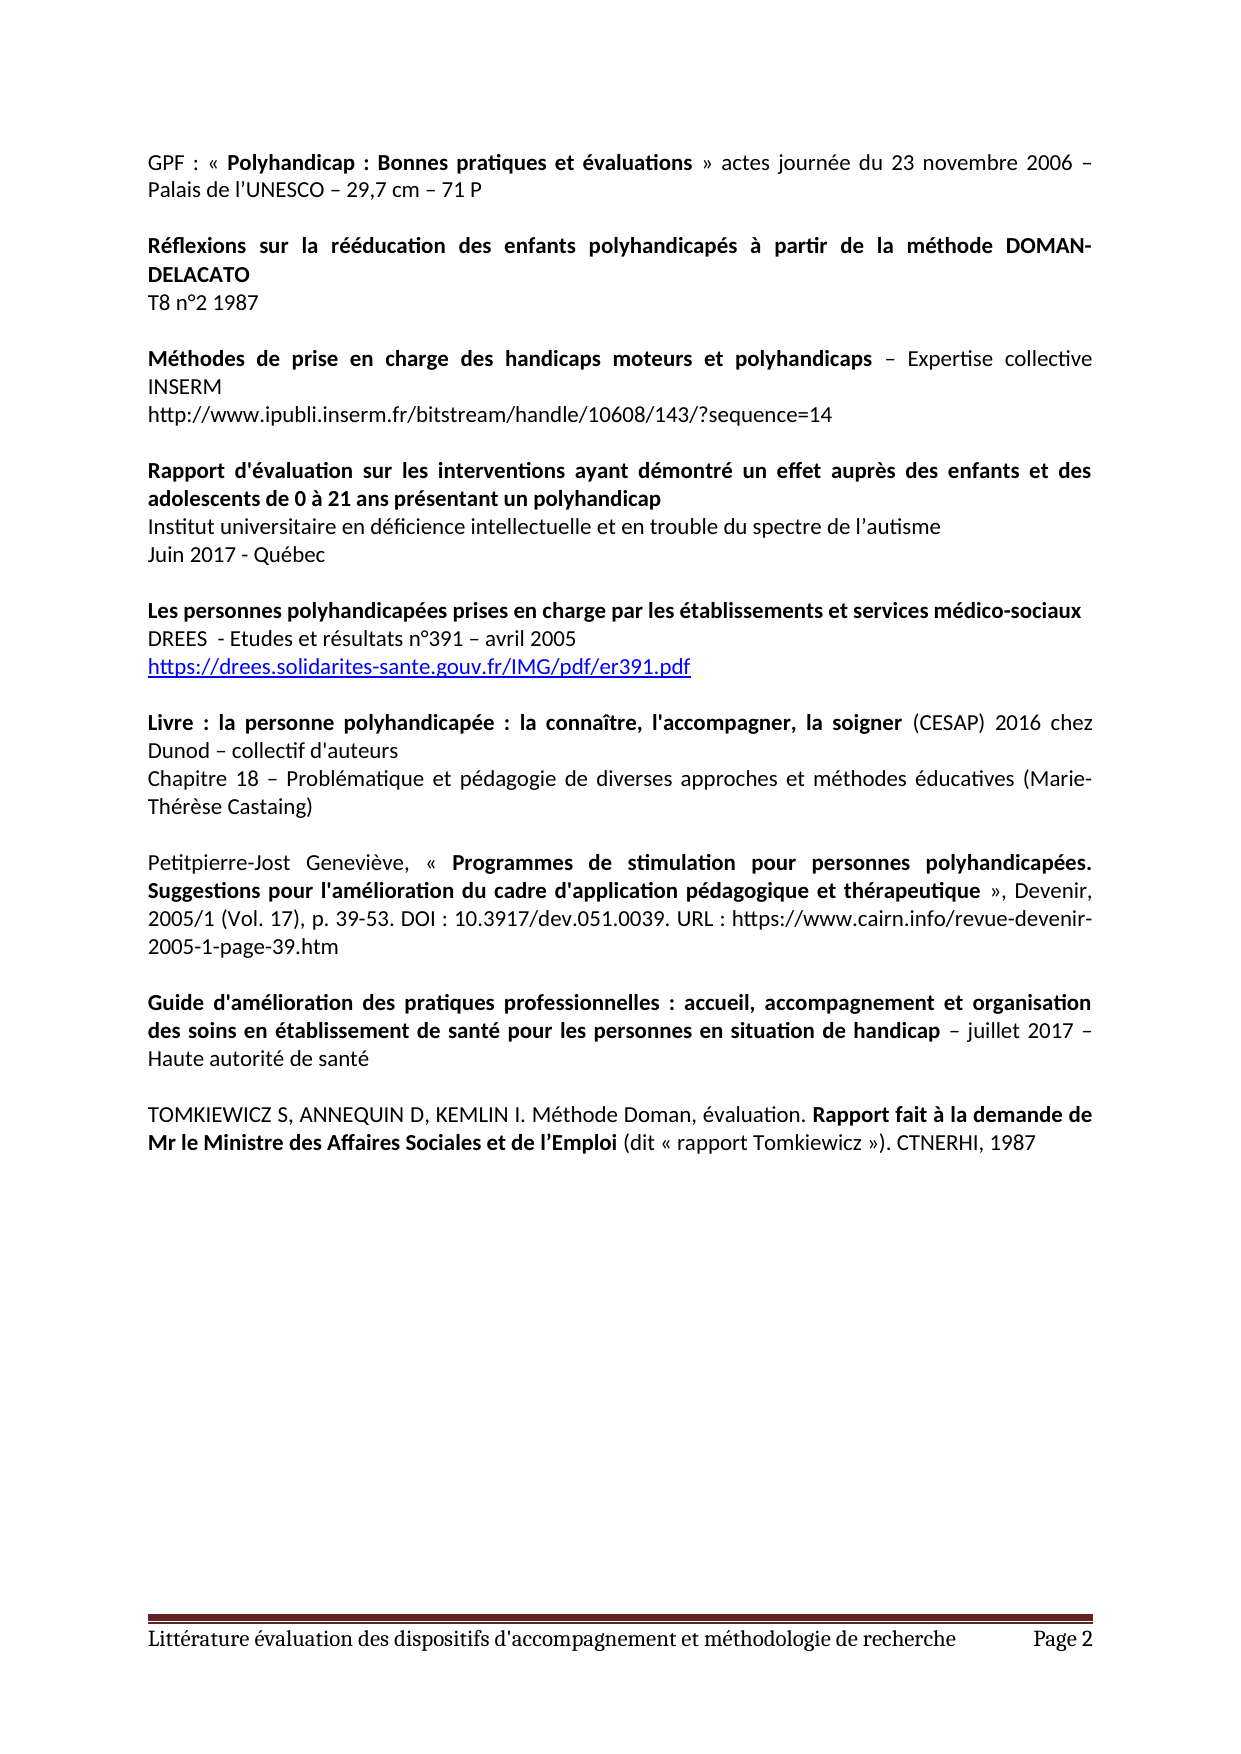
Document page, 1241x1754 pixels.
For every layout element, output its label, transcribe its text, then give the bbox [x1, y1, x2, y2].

text DREES - Etudes et résultats n°391 – avril 2005 [148, 624, 1093, 652]
text Les personnes polyhandicapées prises en charge par les établissements et services médico-sociaux [148, 596, 1093, 624]
text Chapitre 18 – Problématique et pédagogie de diverses approches et méthodes éducatives (Marie-Thérèse Castaing) [148, 764, 1093, 820]
text Rapport d'évaluation sur les interventions ayant démontré un effet auprès des enfants et des adolescents de 0 à 21 ans présentant un polyhandicap [148, 456, 1093, 512]
text Réflexions sur la rééducation des enfants polyhandicapés à partir de la méthode DOMAN-DELACATO [148, 232, 1093, 288]
text Juin 2017 - Québec [148, 540, 1093, 568]
text TOMKIEWICZ S, ANNEQUIN D, KEMLIN I. Méthode Doman, évaluation. Rapport fait à la demande de Mr le Ministre des Affaires Sociales et de l’Emploi (dit « rapport Tomkiewicz »). CTNERHI, 1987 [148, 1100, 1093, 1156]
text Livre : la personne polyhandicapée : la connaître, l'accompagner, la soigner (CESAP) 2016 chez Dunod – collectif d'auteurs [148, 708, 1093, 764]
text Méthodes de prise en charge des handicaps moteurs et polyhandicaps – Expertise collective INSERM [148, 344, 1093, 400]
text T8 n°2 1987 [148, 288, 1093, 316]
text Petitpierre-Jost Geneviève, « Programmes de stimulation pour personnes polyhandicapées. Suggestions pour l'amélioration du cadre d'application pédagogique et thérapeutique », Devenir, 2005/1 (Vol. 17), p. 39-53. DOI : 10.3917/dev.051.0039. URL : https://www.cairn.info/revue-devenir-2005-1-page-39.htm [148, 848, 1093, 960]
text Institut universitaire en déficience intellectuelle et en trouble du spectre de l’autisme [148, 512, 1093, 540]
text https://drees.solidarites-sante.gouv.fr/IMG/pdf/er391.pdf [148, 652, 1093, 680]
text GPF : « Polyhandicap : Bonnes pratiques et évaluations » actes journée du 23 novembre 2006 – Palais de l’UNESCO – 29,7 cm – 71 P [148, 148, 1093, 204]
text Guide d'amélioration des pratiques professionnelles : accueil, accompagnement et organisation des soins en établissement de santé pour les personnes en situation de handicap – juillet 2017 – Haute autorité de santé [148, 988, 1093, 1072]
text http://www.ipubli.inserm.fr/bitstream/handle/10608/143/?sequence=14 [148, 400, 1093, 428]
